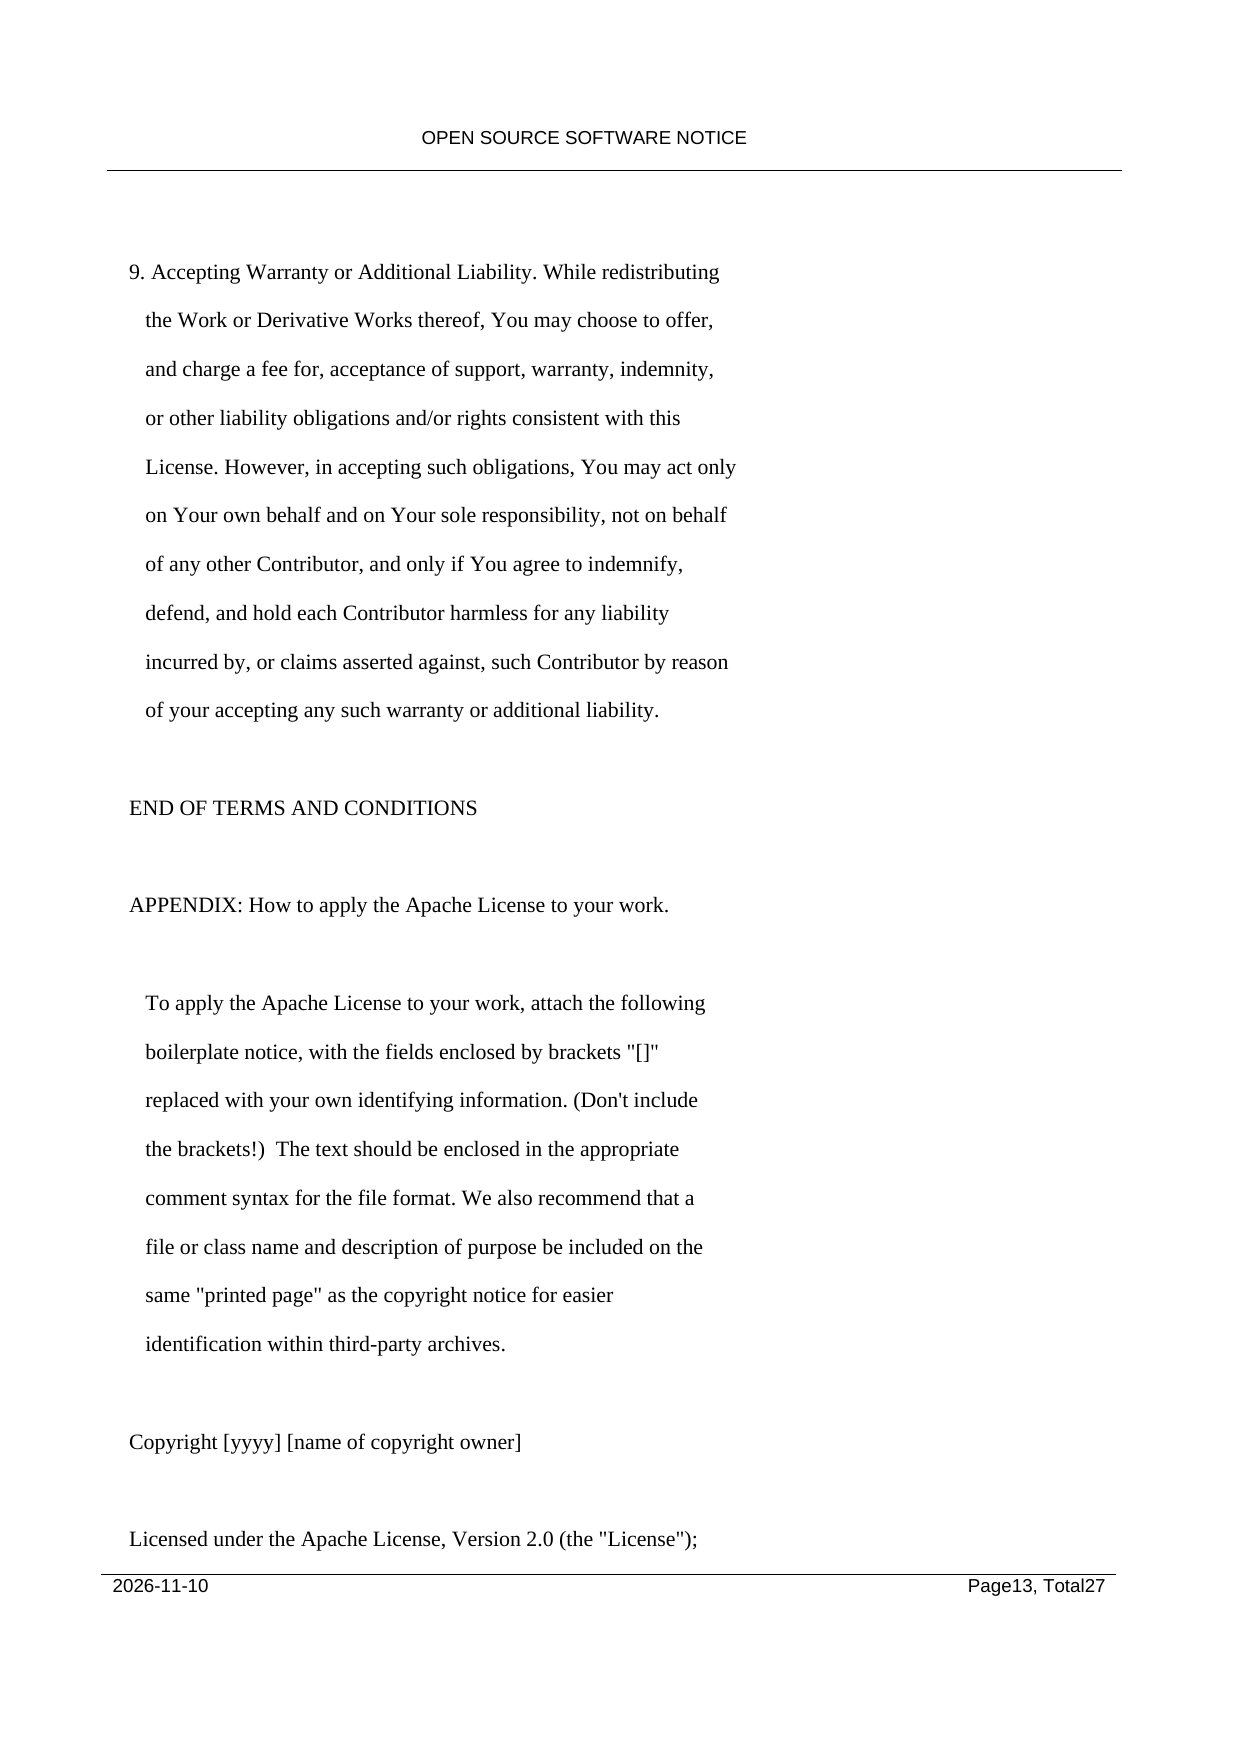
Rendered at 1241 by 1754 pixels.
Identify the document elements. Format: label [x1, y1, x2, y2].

text [112, 206, 1128, 1555]
